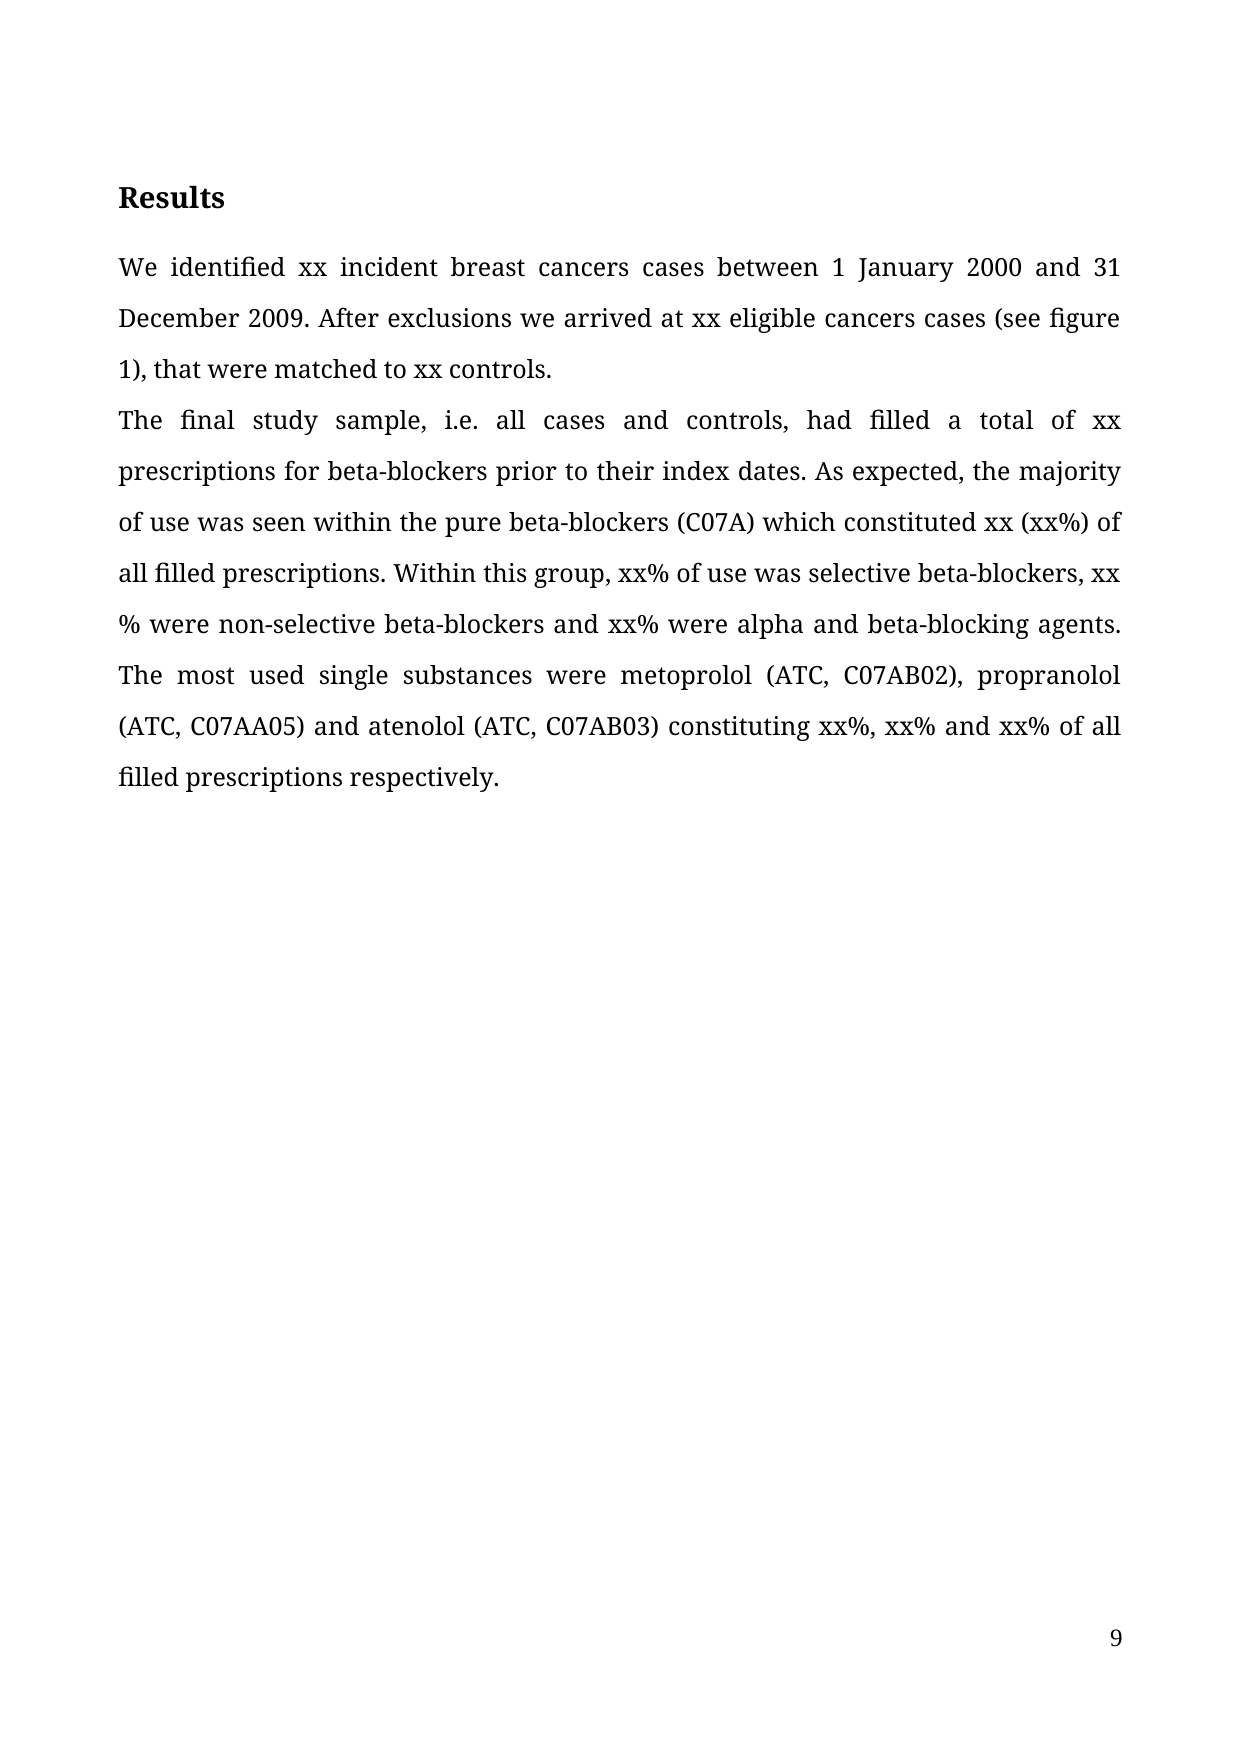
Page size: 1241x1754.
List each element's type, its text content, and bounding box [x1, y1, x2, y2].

text The final study sample, i.e. all cases and controls, had filled a total of xx prescriptions for beta-blockers prior to their index dates. As expected, the majority of use was seen within the pure beta-blockers (C07A) which constituted xx (xx%) of all filled prescriptions. Within this group, xx% of use was selective beta-blockers, xx% were non-selective beta-blockers and xx% were alpha and beta-blocking agents. The most used single substances were metoprolol (ATC, C07AB02), propranolol (ATC, C07AA05) and atenolol (ATC, C07AB03) constituting xx%, xx% and xx% of all filled prescriptions respectively. [118, 402, 1122, 794]
text We identified xx incident breast cancers cases between 1 January 2000 and 31 December 2009. After exclusions we arrived at xx eligible cancers cases (see figure 1), that were matched to xx controls. [118, 249, 1122, 385]
text Results [118, 177, 1122, 217]
